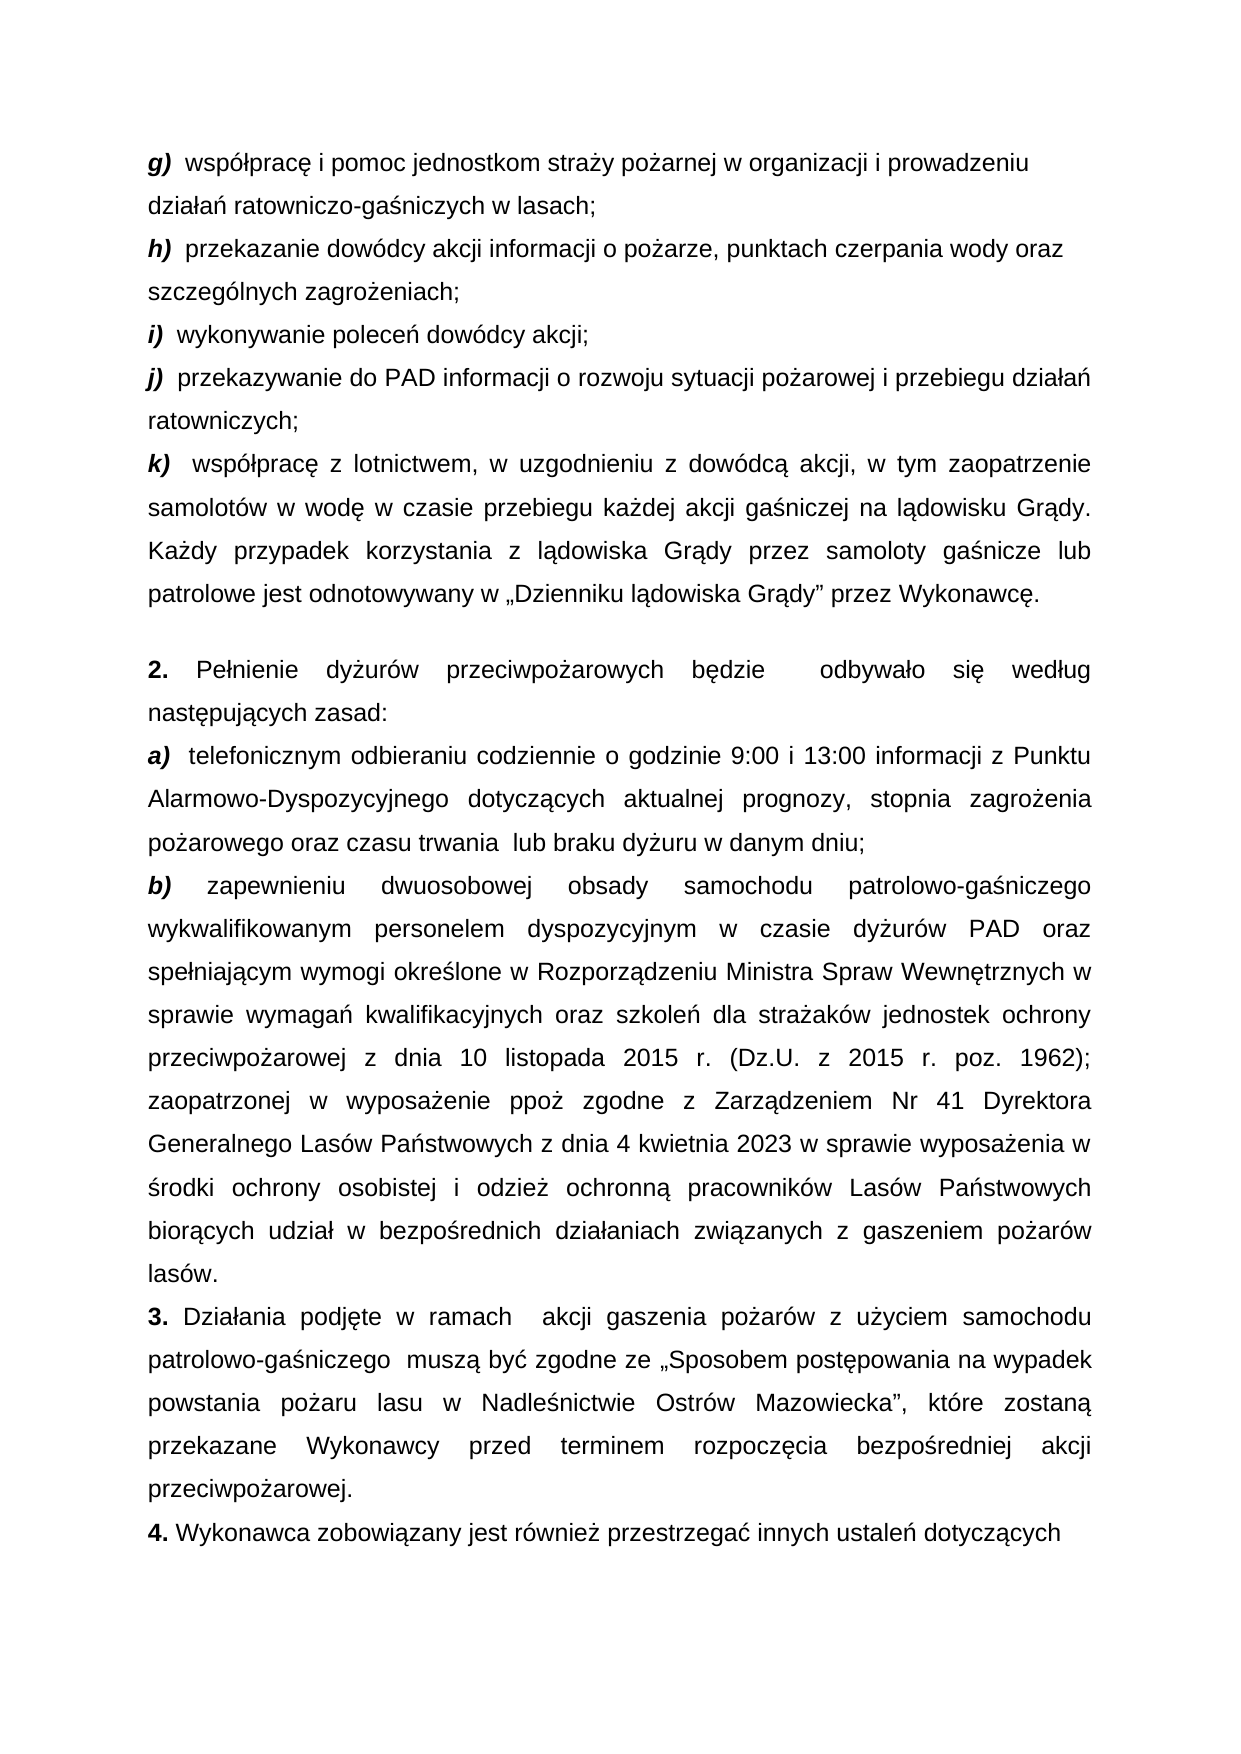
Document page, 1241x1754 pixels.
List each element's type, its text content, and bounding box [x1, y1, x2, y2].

text 2. Pełnienie dyżurów przeciwpożarowych będzie odbywało się według następujących zasad: [148, 655, 1093, 727]
text 3. Działania podjęte w ramach akcji gaszenia pożarów z użyciem samochodu patrolowo-gaśniczego muszą być zgodne ze „Sposobem postępowania na wypadek powstania pożaru lasu w Nadleśnictwie Ostrów Mazowiecka”, które zostaną przekazane Wykonawcy przed terminem rozpoczęcia bezpośredniej akcji przeciwpożarowej. [148, 1302, 1093, 1503]
text b) zapewnieniu dwuosobowej obsady samochodu patrolowo-gaśniczego wykwalifikowanym personelem dyspozycyjnym w czasie dyżurów PAD oraz spełniającym wymogi określone w Rozporządzeniu Ministra Spraw Wewnętrznych w sprawie wymagań kwalifikacyjnych oraz szkoleń dla strażaków jednostek ochrony przeciwpożarowej z dnia 10 listopada 2015 r. (Dz.U. z 2015 r. poz. 1962); zaopatrzonej w wyposażenie ppoż zgodne z Zarządzeniem Nr 41 Dyrektora Generalnego Lasów Państwowych z dnia 4 kwietnia 2023 w sprawie wyposażenia w środki ochrony osobistej i odzież ochronną pracowników Lasów Państwowych biorących udział w bezpośrednich działaniach związanych z gaszeniem pożarów lasów. [148, 871, 1093, 1287]
text h) przekazanie dowódcy akcji informacji o pożarze, punktach czerpania wody oraz [148, 234, 1093, 263]
text szczególnych zagrożeniach; [148, 277, 1093, 306]
text k) współpracę z lotnictwem, w uzgodnieniu z dowódcą akcji, w tym zaopatrzenie samolotów w wodę w czasie przebiegu każdej akcji gaśniczej na lądowisku Grądy. Każdy przypadek korzystania z lądowiska Grądy przez samoloty gaśnicze lub patrolowe jest odnotowywany w „Dzienniku lądowiska Grądy” przez Wykonawcę. [148, 449, 1093, 608]
text działań ratowniczo-gaśniczych w lasach; [148, 191, 1093, 219]
text 4. Wykonawca zobowiązany jest również przestrzegać innych ustaleń dotyczących [148, 1517, 1093, 1546]
text i) wykonywanie poleceń dowódcy akcji; [148, 320, 1093, 349]
text g) współpracę i pomoc jednostkom straży pożarnej w organizacji i prowadzeniu [148, 148, 1093, 176]
text j) przekazywanie do PAD informacji o rozwoju sytuacji pożarowej i przebiegu działań ratowniczych; [148, 363, 1093, 435]
text a) telefonicznym odbieraniu codziennie o godzinie 9:00 i 13:00 informacji z Punktu Alarmowo-Dyspozycyjnego dotyczących aktualnej prognozy, stopnia zagrożenia pożarowego oraz czasu trwania lub braku dyżuru w danym dniu; [148, 741, 1093, 856]
